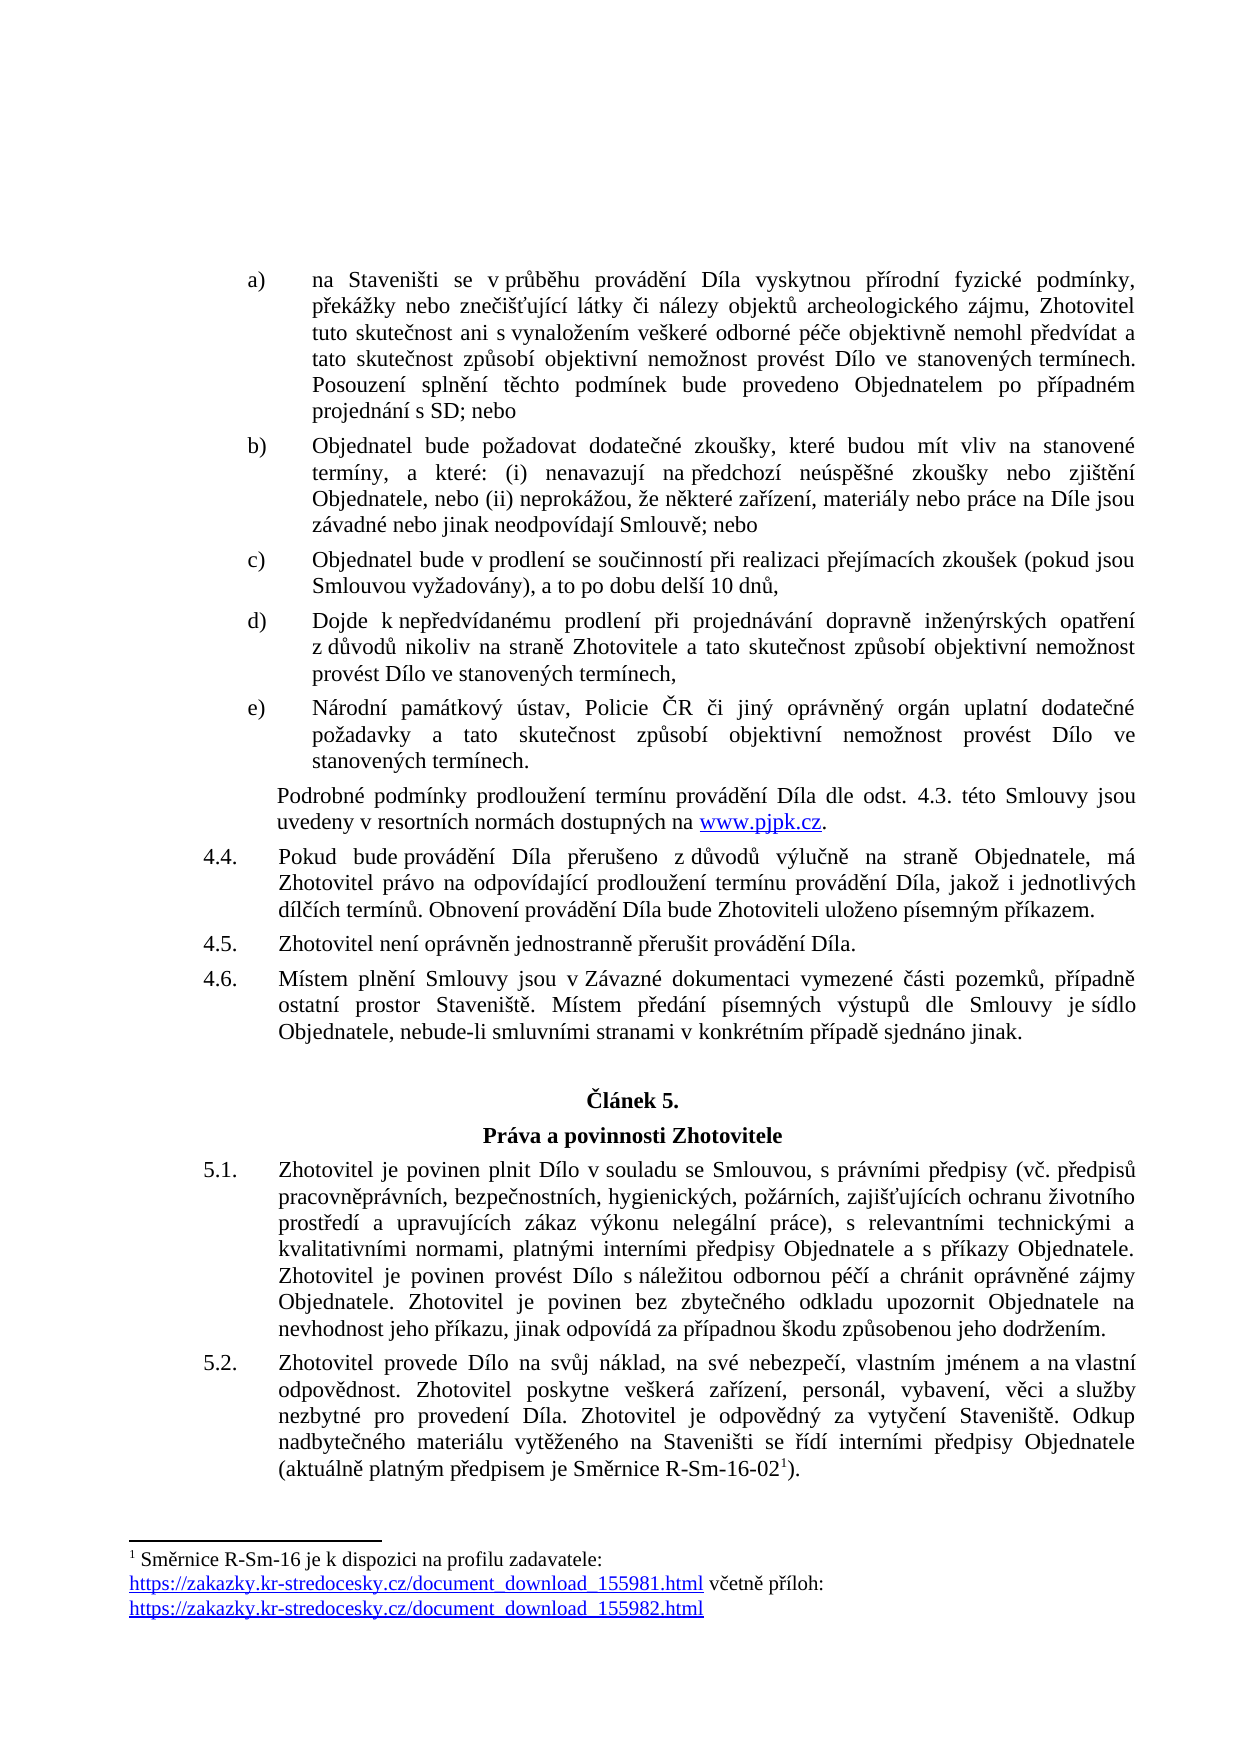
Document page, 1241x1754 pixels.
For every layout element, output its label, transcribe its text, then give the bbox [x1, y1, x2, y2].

list Národní památkový ústav, Policie ČR či jiný oprávněný orgán uplatní dodatečné požadavky a tato skutečnost způsobí objektivní nemožnost provést Dílo ve stanovených termínech. [247, 694, 1136, 773]
text Zhotovitel provede Dílo na svůj náklad, na své nebezpečí, vlastním jménem a na vlastní odpovědnost. Zhotovitel poskytne veškerá zařízení, personál, vybavení, věci a služby nezbytné pro provedení Díla. Zhotovitel je odpovědný za vytyčení Staveniště. Odkup nadbytečného materiálu vytěženého na Staveništi se řídí interními předpisy Objednatele (aktuálně platným předpisem je Směrnice R-Sm-16-02). [203, 1349, 1136, 1481]
list Zhotovitel není oprávněn jednostranně přerušit provádění Díla. [203, 930, 1136, 957]
list Podrobné podmínky prodloužení termínu provádění Díla dle odst. 4.3. této Smlouvy jsou uvedeny v resortních normách dostupných na www.pjpk.cz. [277, 782, 1136, 834]
list Pokud bude provádění Díla přerušeno z důvodů výlučně na straně Objednatele, má Zhotovitel právo na odpovídající prodloužení termínu provádění Díla, jakož i jednotlivých dílčích termínů. Obnovení provádění Díla bude Zhotoviteli uloženo písemným příkazem. [203, 843, 1136, 922]
list Místem plnění Smlouvy jsou v Závazné dokumentaci vymezené části pozemků, případně ostatní prostor Staveniště. Místem předání písemných výstupů dle Smlouvy je sídlo Objednatele, nebude-li smluvními stranami v konkrétním případě sjednáno jinak. [203, 965, 1136, 1044]
list Dojde k nepředvídanému prodlení při projednávání dopravně inženýrských opatření z důvodů nikoliv na straně Zhotovitele a tato skutečnost způsobí objektivní nemožnost provést Dílo ve stanovených termínech, [247, 607, 1136, 686]
list Objednatel bude v prodlení se součinností při realizaci přejímacích zkoušek (pokud jsou Smlouvou vyžadovány), a to po dobu delší 10 dnů, [247, 546, 1136, 599]
list na Staveništi se v průběhu provádění Díla vyskytnou přírodní fyzické podmínky, překážky nebo znečišťující látky či nálezy objektů archeologického zájmu, Zhotovitel tuto skutečnost ani s vynaložením veškeré odborné péče objektivně nemohl předvídat a tato skutečnost způsobí objektivní nemožnost provést Dílo ve stanovených termínech. Posouzení splnění těchto podmínek bude provedeno Objednatelem po případném projednání s SD; nebo [247, 266, 1136, 424]
list Objednatel bude požadovat dodatečné zkoušky, které budou mít vliv na stanovené termíny, a které: (i) nenavazují na předchozí neúspěšné zkoušky nebo zjištění Objednatele, nebo (ii) neprokážou, že některé zařízení, materiály nebo práce na Díle jsou závadné nebo jinak neodpovídají Smlouvě; nebo [247, 432, 1136, 538]
list Zhotovitel je povinen plnit Dílo v souladu se Smlouvou, s právními předpisy (vč. předpisů pracovněprávních, bezpečnostních, hygienických, požárních, zajišťujících ochranu životního prostředí a upravujících zákaz výkonu nelegální práce), s relevantními technickými a kvalitativními normami, platnými interními předpisy Objednatele a s příkazy Objednatele. Zhotovitel je povinen provést Dílo s náležitou odbornou péčí a chránit oprávněné zájmy Objednatele. Zhotovitel je povinen bez zbytečného odkladu upozornit Objednatele na nevhodnost jeho příkazu, jinak odpovídá za případnou škodu způsobenou jeho dodržením. [203, 1156, 1136, 1341]
text Práva a povinnosti Zhotovitele [129, 1122, 1136, 1148]
